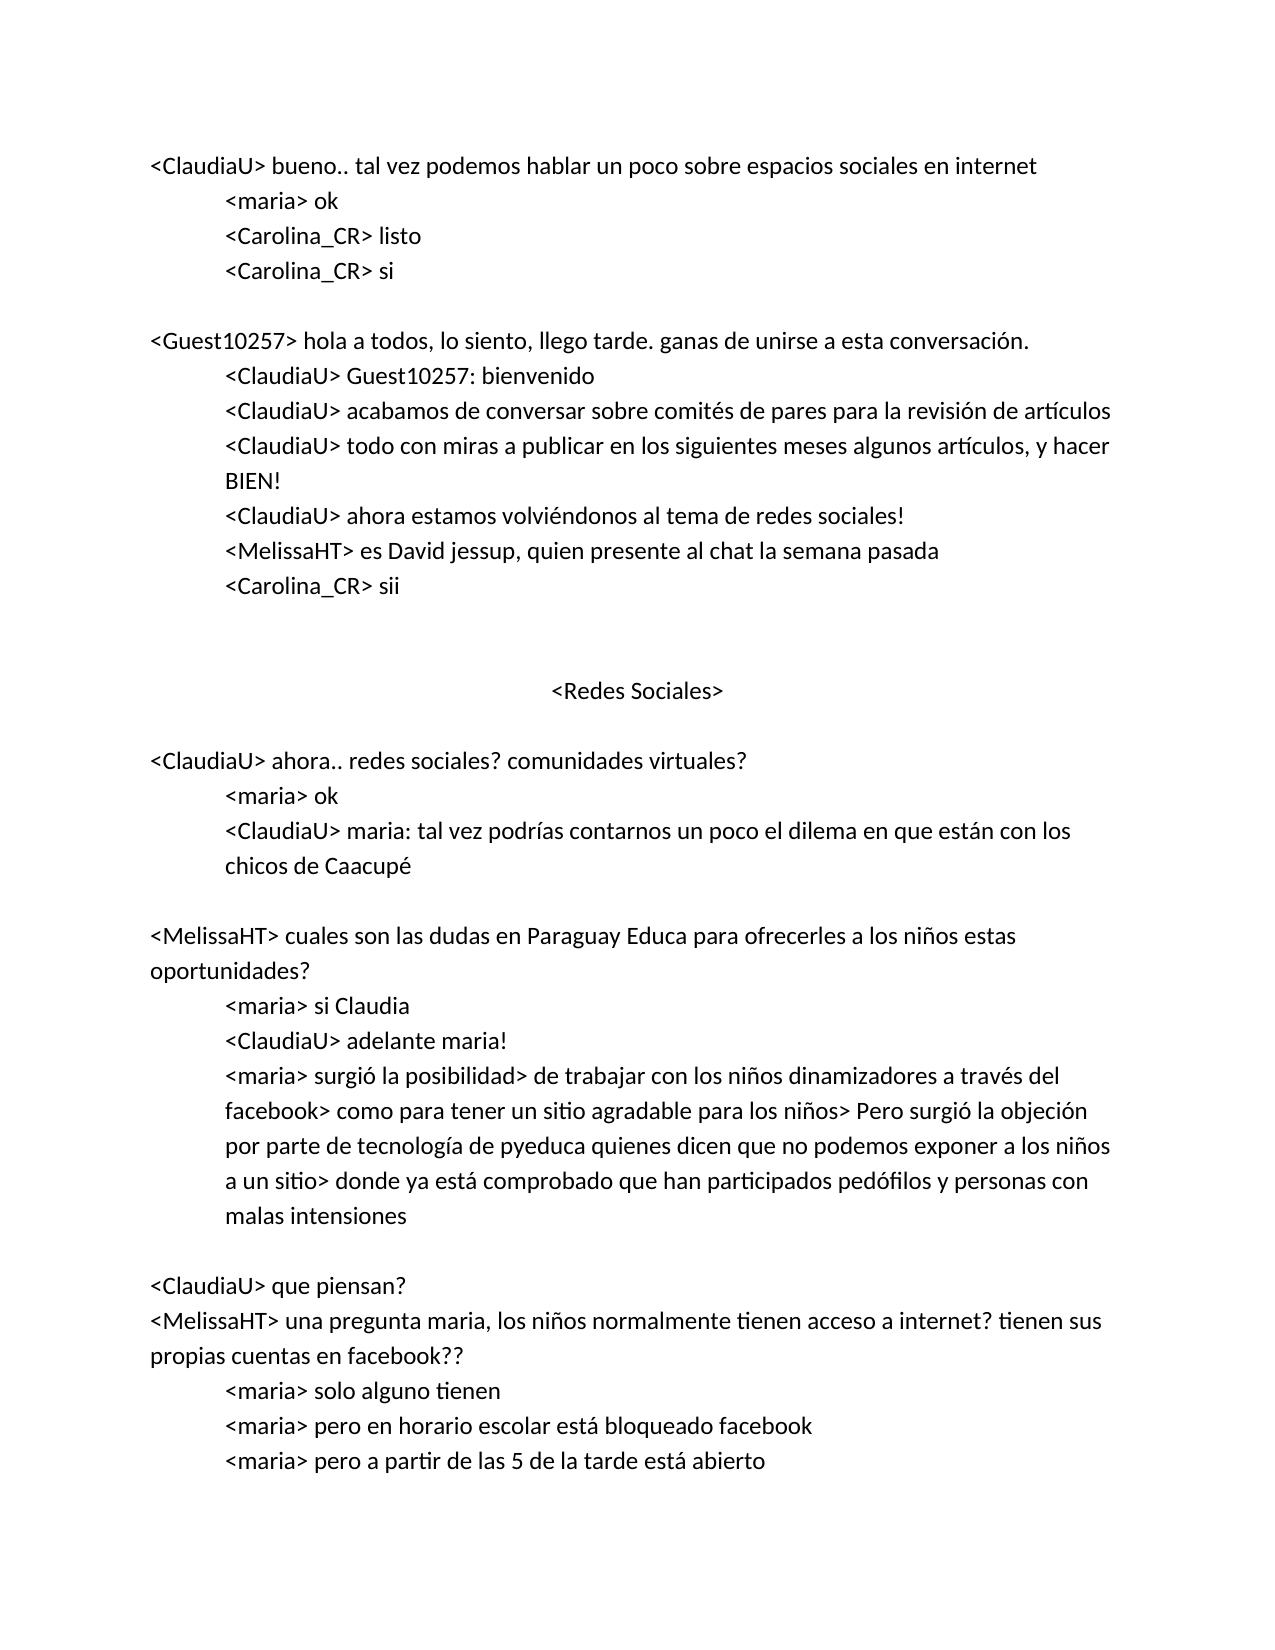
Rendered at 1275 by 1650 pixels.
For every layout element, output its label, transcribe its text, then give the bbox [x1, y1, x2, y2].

text <ClaudiaU> acabamos de conversar sobre comités de pares para la revisión de artículos [225, 395, 1125, 426]
text <Carolina_CR> sii [150, 570, 1125, 601]
text <maria> pero en horario escolar está bloqueado facebook [150, 1410, 1125, 1441]
text <ClaudiaU> ahora estamos volviéndonos al tema de redes sociales! [150, 500, 1125, 531]
text <maria> si Claudia [225, 990, 1125, 1021]
text <MelissaHT> una pregunta maria, los niños normalmente tienen acceso a internet? tienen sus propias cuentas en facebook?? [150, 1305, 1125, 1371]
text <maria> solo alguno tienen [150, 1375, 1125, 1406]
text <maria> surgió la posibilidad> de trabajar con los niños dinamizadores a través del facebook> como para tener un sitio agradable para los niños> Pero surgió la objeción por parte de tecnología de pyeduca quienes dicen que no podemos exponer a los niños a un sitio> donde ya está comprobado que han participados pedófilos y personas con malas intensiones [225, 1060, 1125, 1231]
text <Guest10257> hola a todos, lo siento, llego tarde. ganas de unirse a esta conversación. [150, 325, 1125, 356]
text <ClaudiaU> bueno.. tal vez podemos hablar un poco sobre espacios sociales en internet [150, 150, 1125, 181]
text <ClaudiaU> todo con miras a publicar en los siguientes meses algunos artículos, y hacer BIEN! [225, 430, 1125, 496]
text <ClaudiaU> ahora.. redes sociales? comunidades virtuales? [150, 745, 1125, 776]
text <maria> pero a partir de las 5 de la tarde está abierto [150, 1445, 1125, 1476]
text <ClaudiaU> que piensan? [150, 1270, 1125, 1301]
text <Redes Sociales> [150, 675, 1125, 706]
text <ClaudiaU> Guest10257: bienvenido [225, 360, 1125, 391]
text <MelissaHT> es David jessup, quien presente al chat la semana pasada [150, 535, 1125, 566]
text <MelissaHT> cuales son las dudas en Paraguay Educa para ofrecerles a los niños estas oportunidades? [150, 920, 1125, 986]
text <Carolina_CR> si [150, 255, 1125, 286]
text <ClaudiaU> adelante maria! [225, 1025, 1125, 1056]
text <maria> ok [225, 780, 1125, 811]
text <ClaudiaU> maria: tal vez podrías contarnos un poco el dilema en que están con los chicos de Caacupé [225, 815, 1125, 881]
text <Carolina_CR> listo [225, 220, 1125, 251]
text <maria> ok [225, 185, 1125, 216]
